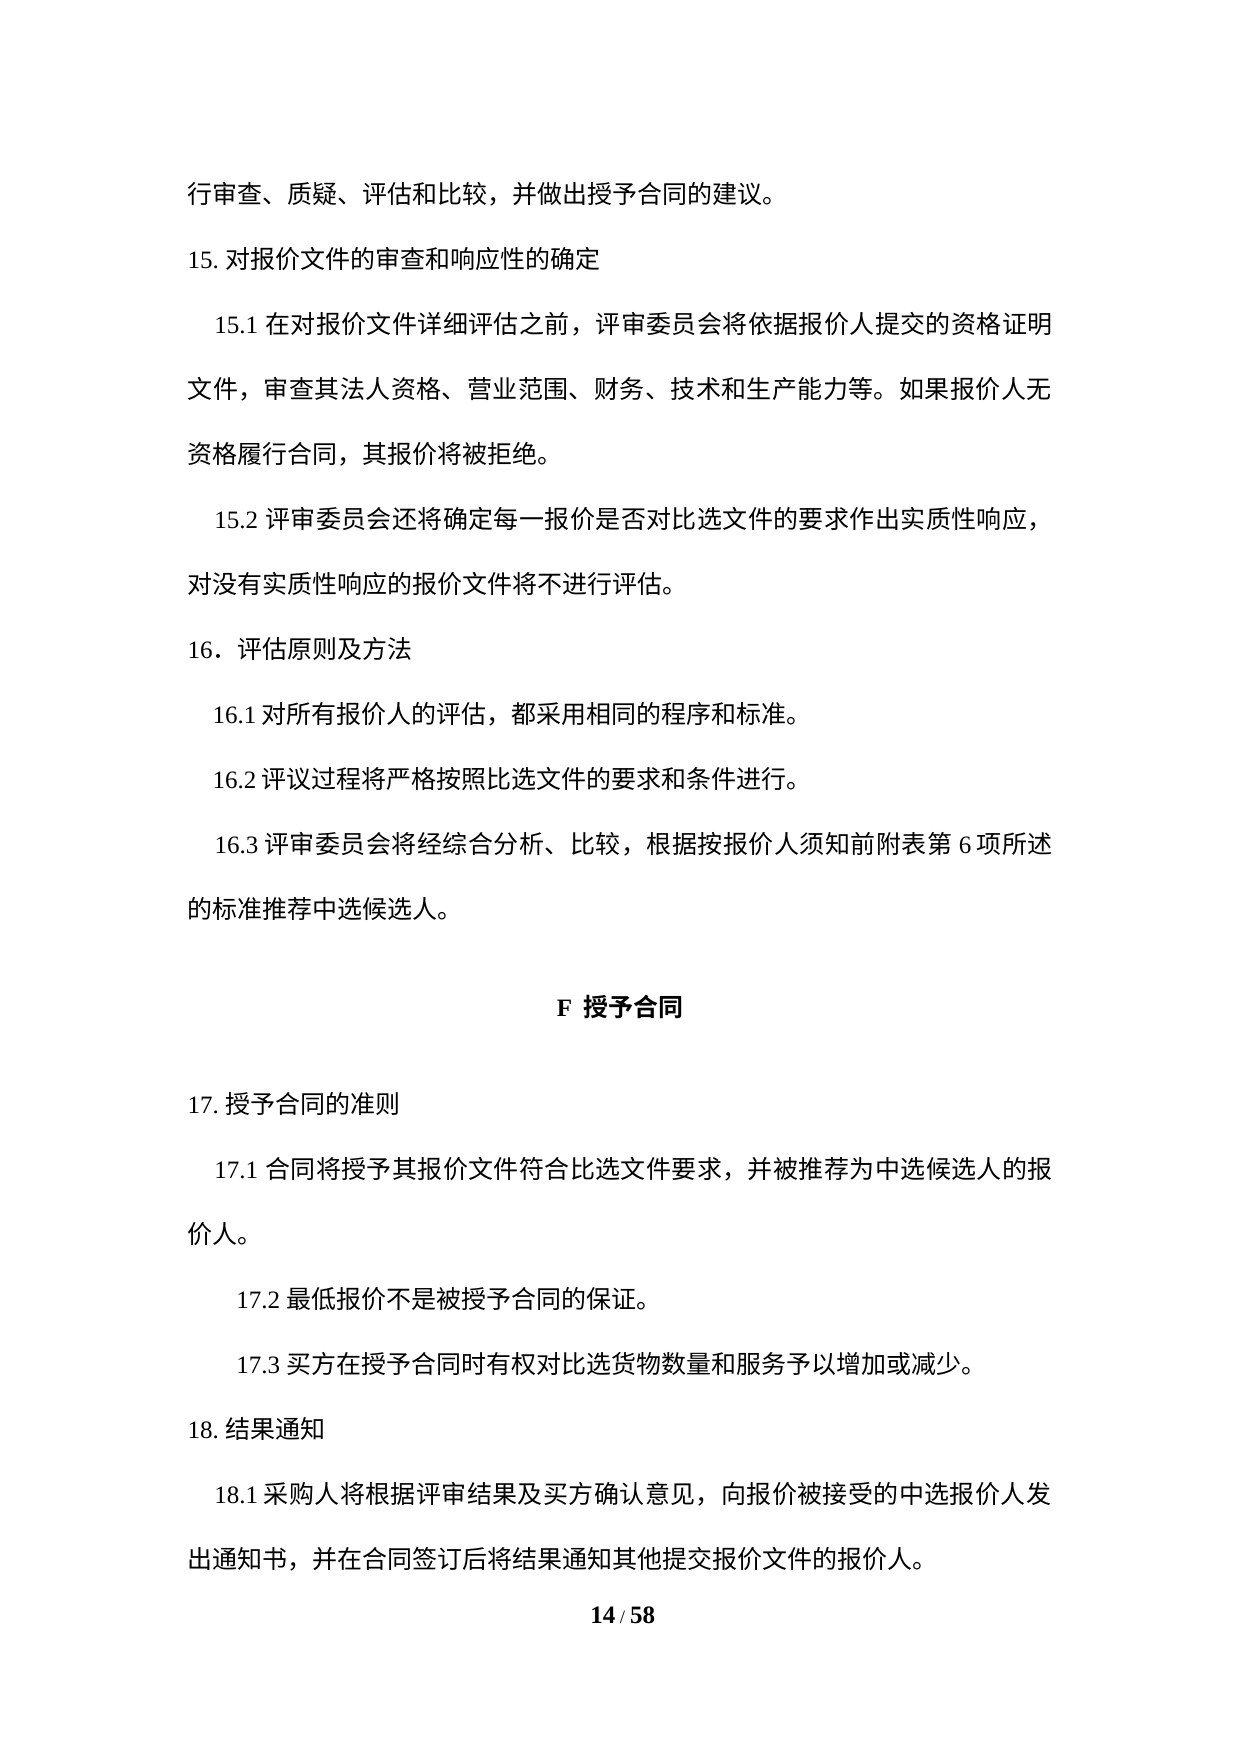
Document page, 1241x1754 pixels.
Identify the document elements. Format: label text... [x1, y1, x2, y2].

text 15.2 评审委员会还将确定每一报价是否对比选文件的要求作出实质性响应，对没有实质性响应的报价文件将不进行评估。 [187, 485, 1053, 615]
text 17.2 最低报价不是被授予合同的保证。 [187, 1265, 1053, 1330]
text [187, 160, 1053, 225]
text 18.1采购人将根据评审结果及买方确认意见，向报价被接受的中选报价人发出通知书，并在合同签订后将结果通知其他提交报价文件的报价人。 [187, 1460, 1053, 1590]
text 17.3 买方在授予合同时有权对比选货物数量和服务予以增加或减少。 [187, 1330, 1053, 1395]
text 16.1对所有报价人的评估，都采用相同的程序和标准。 [187, 680, 1053, 745]
text 16.2评议过程将严格按照比选文件的要求和条件进行。 [187, 745, 1053, 810]
text 16.3评审委员会将经综合分析、比较，根据按报价人须知前附表第6项所述的标准推荐中选候选人。 [187, 810, 1053, 940]
text 15.1 在对报价文件详细评估之前，评审委员会将依据报价人提交的资格证明文件，审查其法人资格、营业范围、财务、技术和生产能力等。如果报价人无资格履行合同，其报价将被拒绝。 [187, 290, 1053, 485]
text 16．评估原则及方法 [187, 615, 1053, 680]
text F 授予合同 [187, 973, 1053, 1038]
text 15. 对报价文件的审查和响应性的确定 [187, 225, 1053, 290]
text 17.1 合同将授予其报价文件符合比选文件要求，并被推荐为中选候选人的报价人。 [187, 1135, 1053, 1265]
text 18. 结果通知 [187, 1395, 1053, 1460]
text 17. 授予合同的准则 [187, 1070, 1053, 1135]
